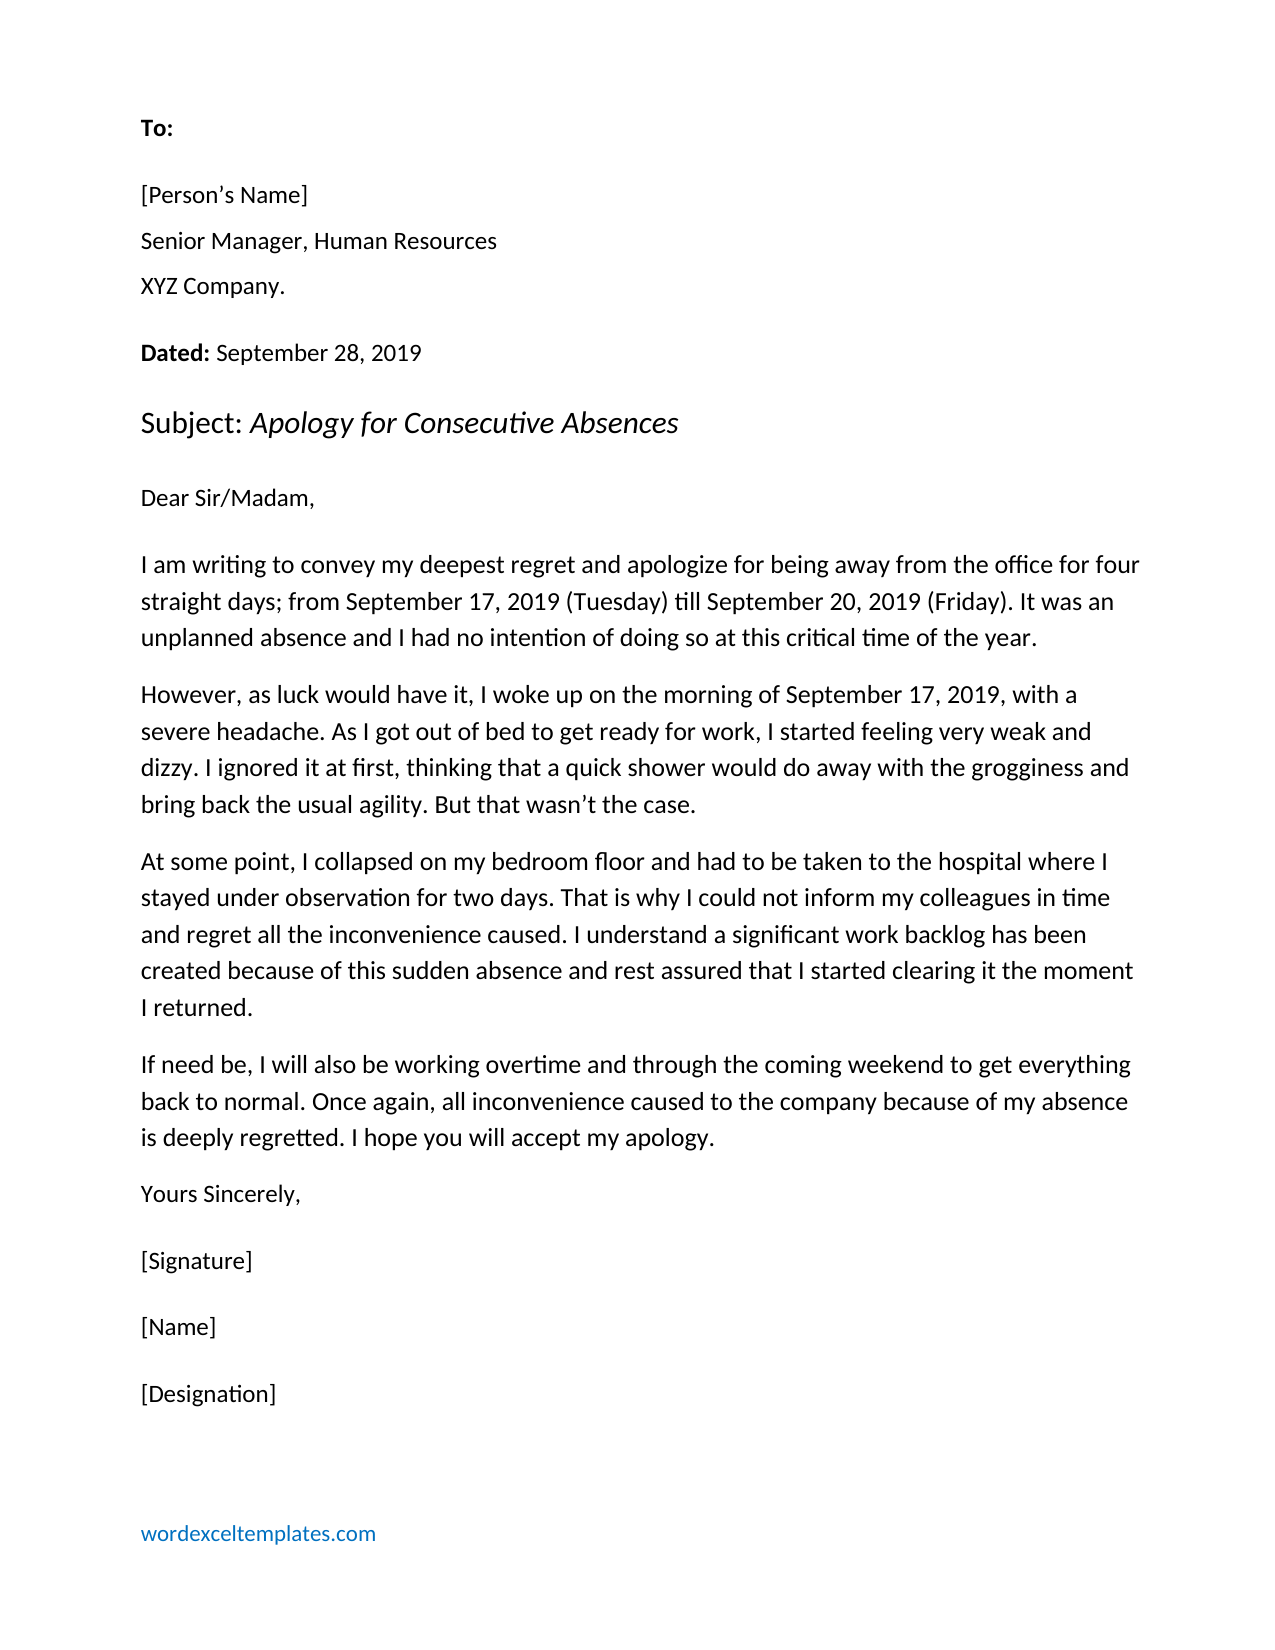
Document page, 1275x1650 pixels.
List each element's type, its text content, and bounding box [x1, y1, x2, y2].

text If need be, I will also be working overtime and through the coming weekend to get everything back to normal. Once again, all inconvenience caused to the company because of my absence is deeply regretted. I hope you will accept my apology. [141, 1048, 1144, 1153]
text [Name] [141, 1312, 1144, 1342]
text Yours Sincerely, [141, 1178, 1144, 1209]
text Dated: September 28, 2019 [141, 337, 1144, 368]
text I am writing to convey my deepest regret and apologize for being away from the office for four straight days; from September 17, 2019 (Tuesday) till September 20, 2019 (Friday). It was an unplanned absence and I had no intention of doing so at this critical time of the year. [141, 548, 1144, 653]
text [Person’s Name] Senior Manager, Human Resources XYZ Company. [141, 179, 1144, 301]
text However, as luck would have it, I woke up on the morning of September 17, 2019, with a severe headache. As I got out of bed to get ready for work, I started feeling very weak and dizzy. I ignored it at first, thinking that a quick shower would do away with the grogginess and bring back the usual agility. But that wasn’t the case. [141, 678, 1144, 819]
text Subject: Apology for Consecutive Absences [141, 404, 1144, 442]
text Dear Sir/Madam, [141, 482, 1144, 512]
text At some point, I collapsed on my bedroom floor and had to be taken to the hospital where I stayed under observation for two days. That is why I could not inform my colleagues in time and regret all the inconvenience caused. I understand a significant work backlog has been created because of this sudden absence and rest assured that I started clearing it the moment I returned. [141, 845, 1144, 1023]
text [Designation] [141, 1378, 1144, 1409]
text [Signature] [141, 1245, 1144, 1276]
text To: [141, 112, 1144, 143]
